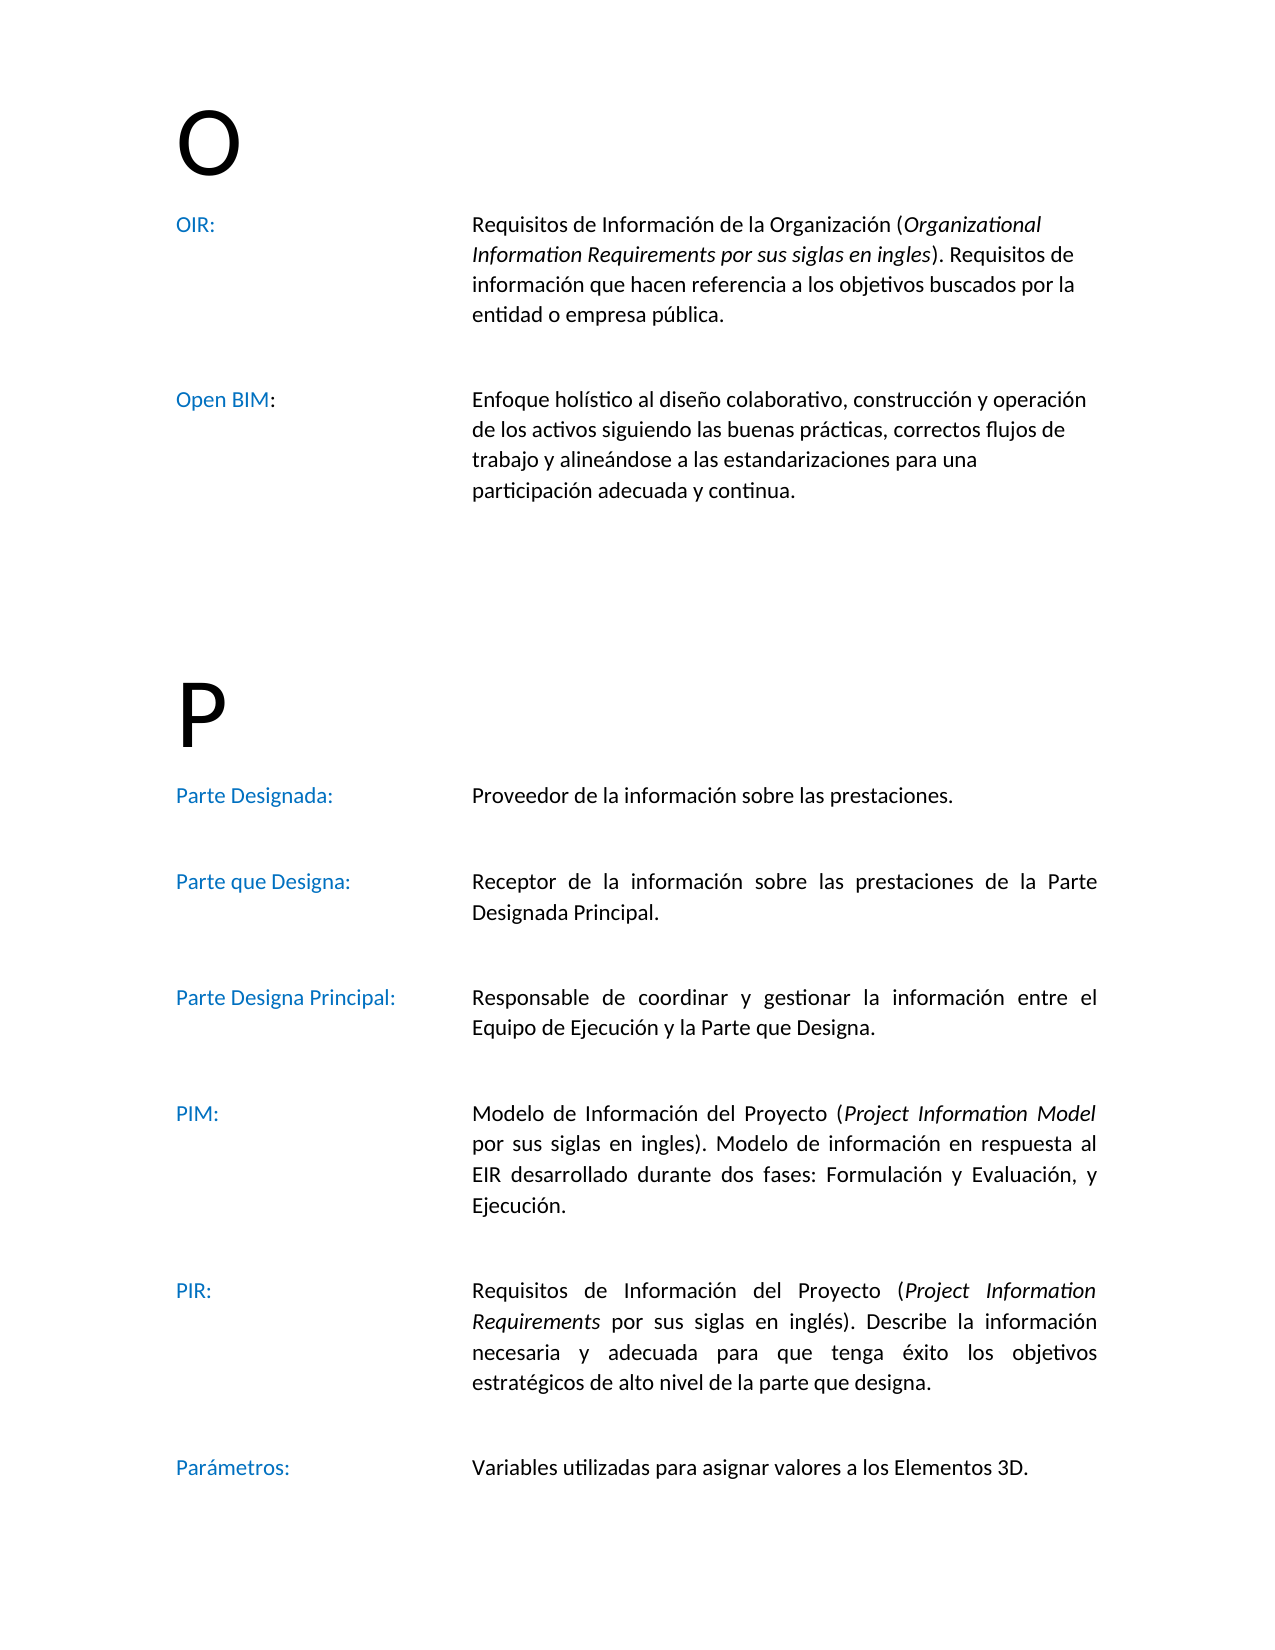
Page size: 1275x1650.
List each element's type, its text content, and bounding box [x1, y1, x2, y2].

text Parte Designada: Proveedor de la información sobre las prestaciones. [176, 782, 1098, 810]
text PIM: Modelo de Información del Proyecto (Project Information Model por sus siglas en ingles). Modelo de información en respuesta al EIR desarrollado durante dos fases: Formulación y Evaluación, y Ejecución. [176, 1099, 1098, 1219]
text P [176, 650, 1098, 772]
text O [176, 78, 1098, 200]
text Open BIM: Enfoque holístico al diseño colaborativo, construcción y operación de los activos siguiendo las buenas prácticas, correctos flujos de trabajo y alineándose a las estandarizaciones para una participación adecuada y continua. [176, 385, 1100, 504]
text OIR: Requisitos de Información de la Organización (Organizational Information Requirements por sus siglas en ingles). Requisitos de información que hacen referencia a los objetivos buscados por la entidad o empresa pública. [176, 210, 1100, 329]
text Parámetros: Variables utilizadas para asignar valores a los Elementos 3D. [176, 1453, 1098, 1482]
text Parte que Designa: Receptor de la información sobre las prestaciones de la Parte Designada Principal. [176, 867, 1098, 926]
text Parte Designa Principal: Responsable de coordinar y gestionar la información entre el Equipo de Ejecución y la Parte que Designa. [176, 983, 1098, 1042]
text PIR: Requisitos de Información del Proyecto (Project Information Requirements por sus siglas en inglés). Describe la información necesaria y adecuada para que tenga éxito los objetivos estratégicos de alto nivel de la parte que designa. [176, 1276, 1098, 1396]
